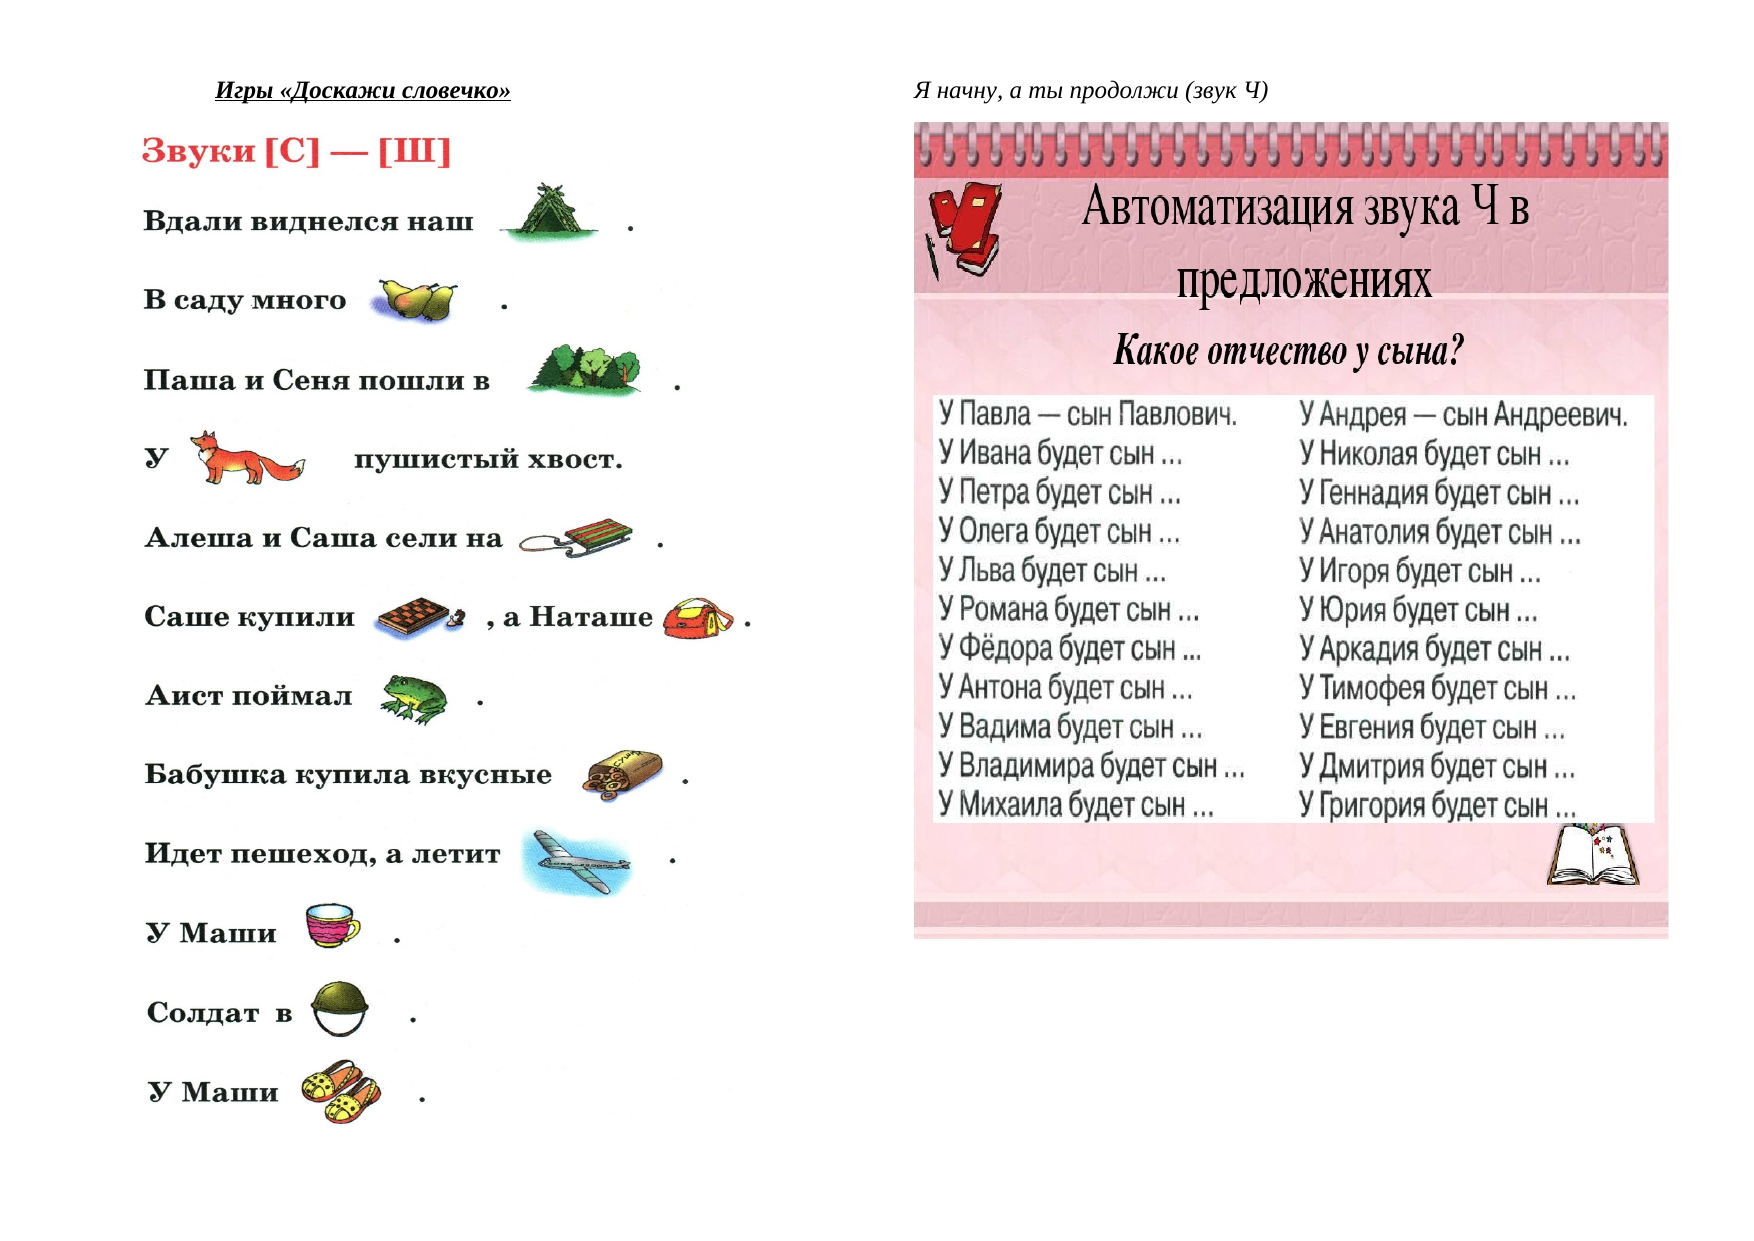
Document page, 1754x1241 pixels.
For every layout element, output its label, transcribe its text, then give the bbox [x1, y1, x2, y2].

picture [913, 122, 1669, 941]
text Я начну, а ты продолжи (звук Ч) [914, 75, 1679, 104]
picture [75, 122, 817, 1139]
text Игры «Доскажи словечко» [75, 75, 840, 104]
